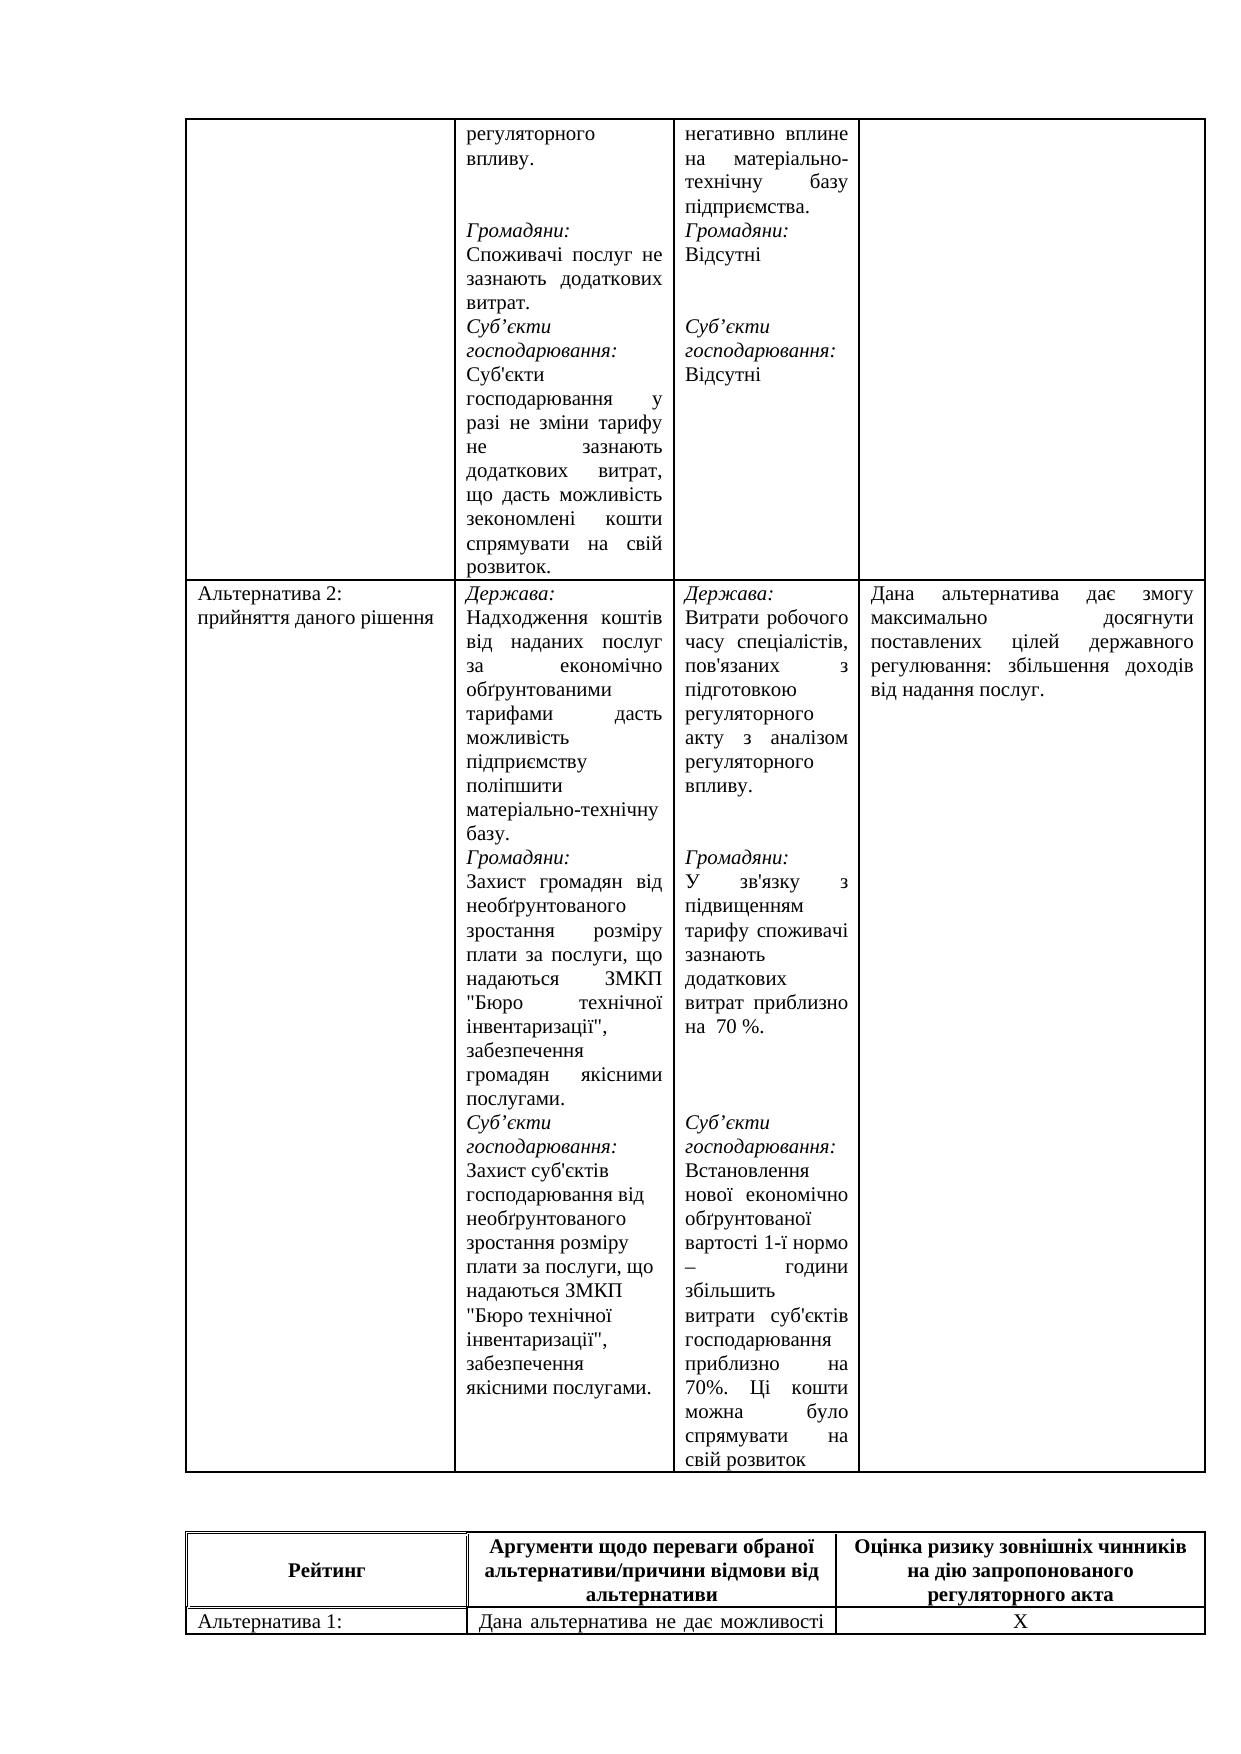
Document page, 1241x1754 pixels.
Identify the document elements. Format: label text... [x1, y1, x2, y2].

table_cell Х [837, 1608, 1204, 1633]
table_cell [187, 120, 454, 578]
table_cell Дана альтернатива дає змогу максимально досягнути поставлених цілей державного регулювання: збільшення доходів від надання послуг. [860, 581, 1204, 1471]
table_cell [187, 1606, 466, 1633]
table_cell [675, 120, 858, 578]
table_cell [456, 120, 673, 578]
table_header Оцінка ризику зовнішніх чинників на дію запропонованого регуляторного акта [837, 1533, 1204, 1606]
table_cell Держава: Витрати робочого часу спеціалістів, пов'язаних з підготовкою регуляторного акту з аналізом регуляторного впливу. Громадяни: У зв'язку з підвищенням тарифу споживачі зазнають додаткових витрат приблизно на 70 %. Суб’єкти господарювання: Встановлення нової економічно обґрунтованої вартості 1-ї нормо – години збільшить витрати суб'єктів господарювання приблизно на 70%. Ці кошти можна було спрямувати на свій розвиток [675, 581, 858, 1471]
table_header Аргументи щодо переваги обраної альтернативи/причини відмови від альтернативи [469, 1533, 836, 1606]
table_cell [468, 1608, 835, 1633]
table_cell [860, 120, 1204, 578]
table_cell Держава: Надходження коштів від наданих послуг за економічно обґрунтованими тарифами дасть можливість підприємству поліпшити матеріально-технічну базу. Громадяни: Захист громадян від необґрунтованого зростання розміру плати за послуги, що надаються ЗМКП "Бюро технічної інвентаризації", забезпечення громадян якісними послугами. Суб’єкти господарювання: Захист суб'єктів господарювання від необґрунтованого зростання розміру плати за послуги, що надаються ЗМКП "Бюро технічної інвентаризації", забезпечення якісними послугами. [456, 581, 673, 1471]
table_cell Альтернатива 2: прийняття даного рішення [187, 581, 454, 1471]
table_header Рейтинг [188, 1534, 467, 1606]
